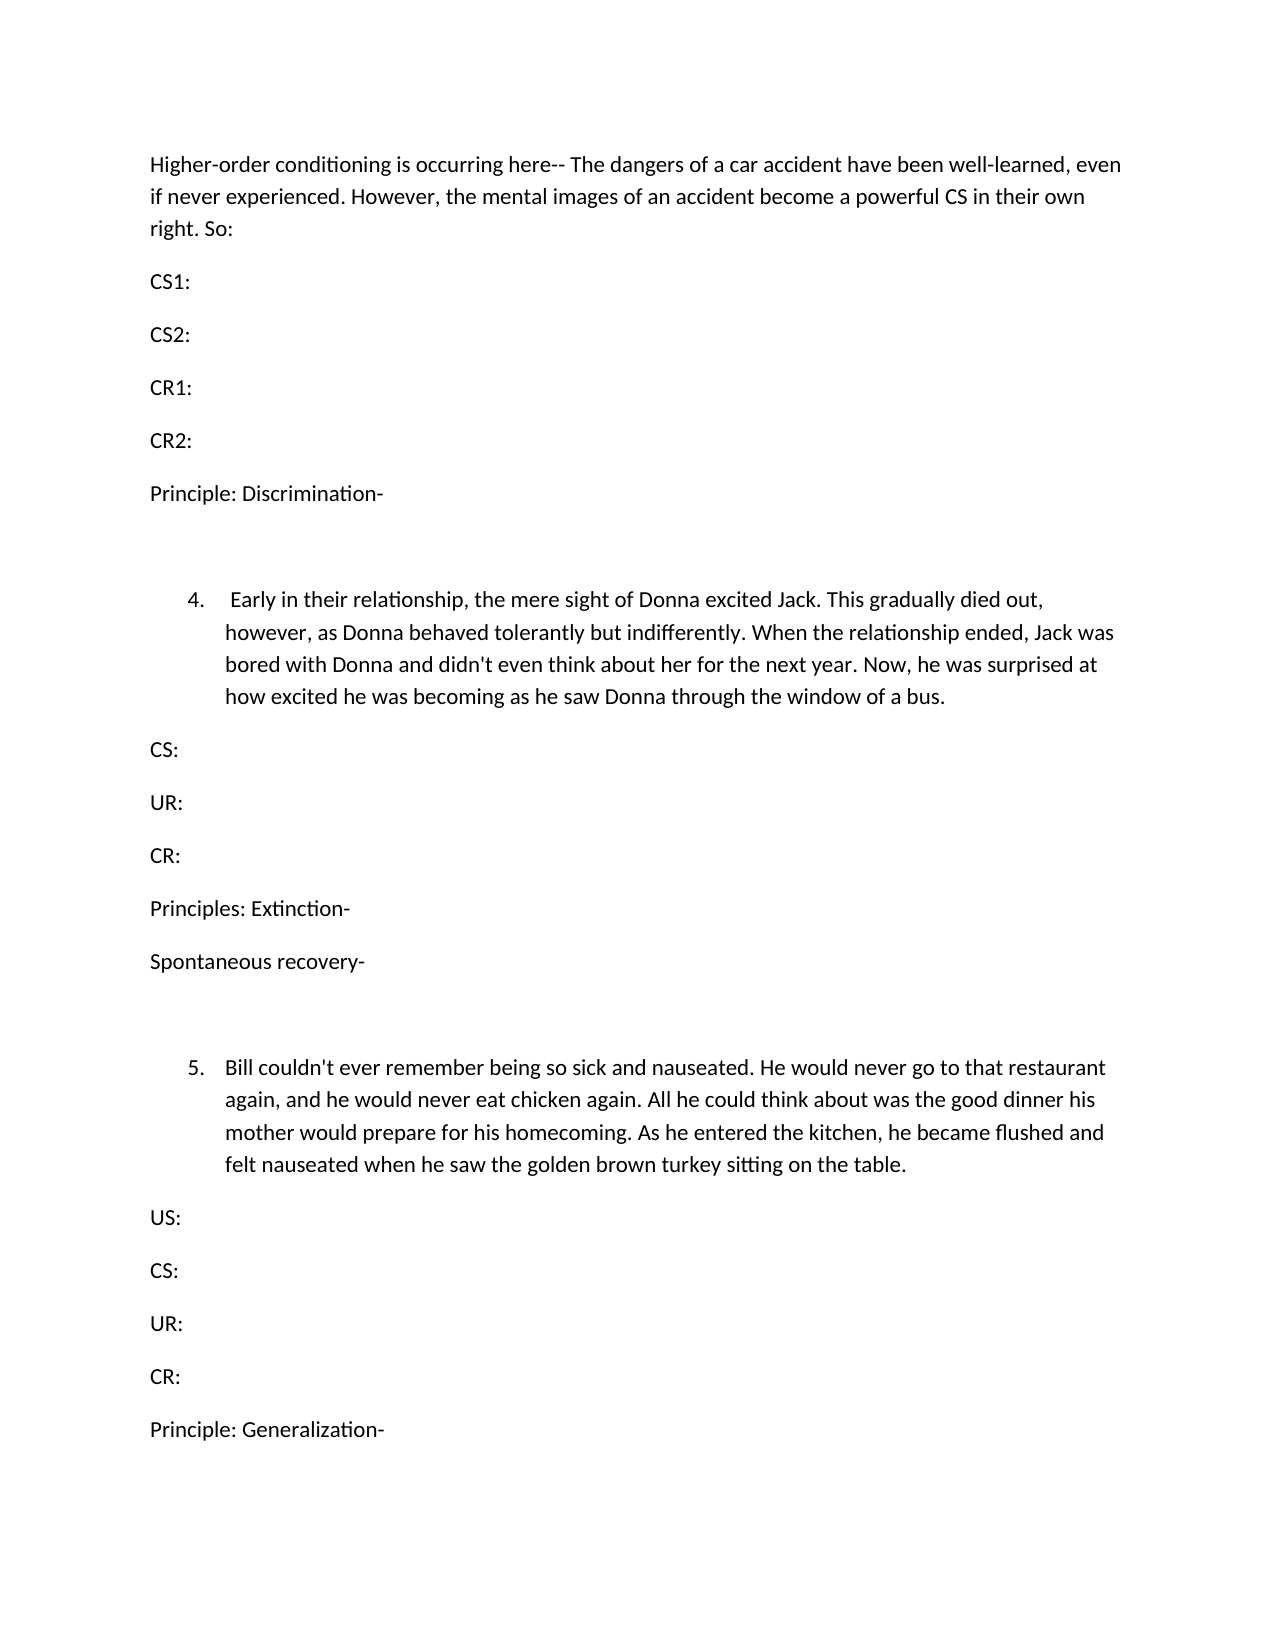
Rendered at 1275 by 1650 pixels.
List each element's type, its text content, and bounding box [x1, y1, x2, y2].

list Bill couldn't ever remember being so sick and nauseated. He would never go to that restaurant again, and he would never eat chicken again. All he could think about was the good dinner his mother would prepare for his homecoming. As he entered the kitchen, he became flushed and felt nauseated when he saw the golden brown turkey sitting on the table. [187, 1053, 1125, 1178]
text Principle: Generalization- [150, 1415, 1125, 1443]
text Principles: Extinction- [150, 894, 1125, 922]
text Higher-order conditioning is occurring here-- The dangers of a car accident have been well-learned, even if never experienced. However, the mental images of an accident become a powerful CS in their own right. So: [150, 150, 1125, 242]
text CR2: [150, 426, 1125, 454]
text US: [150, 1203, 1125, 1231]
text Principle: Discrimination- [150, 479, 1125, 507]
text CR: [150, 1362, 1125, 1390]
text UR: [150, 788, 1125, 816]
list Early in their relationship, the mere sight of Donna excited Jack. This gradually died out, however, as Donna behaved tolerantly but indifferently. When the relationship ended, Jack was bored with Donna and didn't even think about her for the next year. Now, he was surprised at how excited he was becoming as he saw Donna through the window of a bus. [187, 586, 1125, 710]
text UR: [150, 1309, 1125, 1337]
text CS2: [150, 320, 1125, 348]
text Spontaneous recovery- [150, 947, 1125, 975]
text CR: [150, 841, 1125, 869]
text CS: [150, 735, 1125, 763]
text CS: [150, 1256, 1125, 1284]
text CR1: [150, 373, 1125, 401]
text CS1: [150, 267, 1125, 295]
